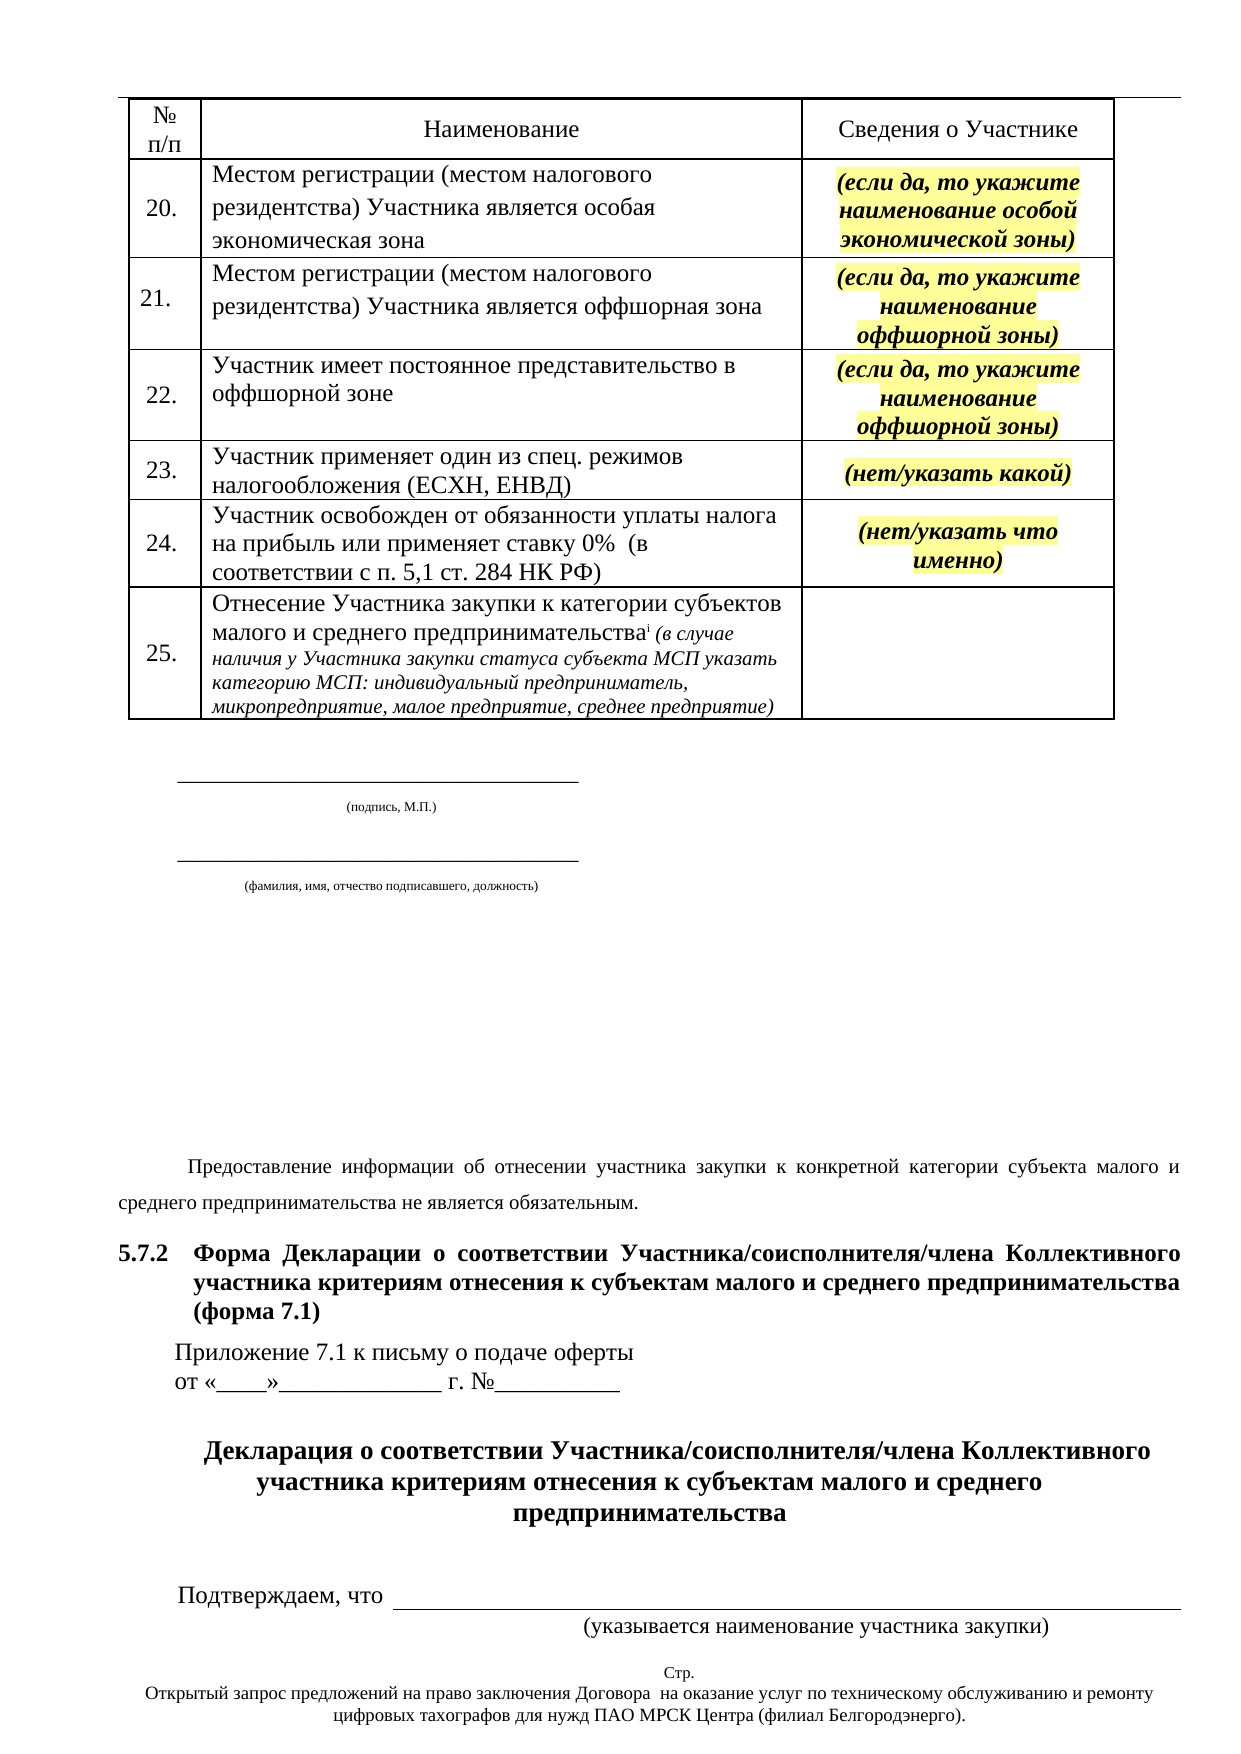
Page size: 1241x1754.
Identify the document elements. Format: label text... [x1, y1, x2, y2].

table_cell Участник применяет один из спец. режимов налогообложения (ЕСХН, ЕНВД) [202, 441, 801, 499]
table_cell [130, 160, 200, 257]
table_cell Местом регистрации (местом налогового резидентства) Участника является оффшорная зона [202, 258, 801, 349]
text (подпись, М.П.) [118, 799, 605, 825]
table_cell (если да, то укажите наименование оффшорной зоны) [803, 258, 1113, 349]
table_cell [130, 350, 200, 440]
table_header № п/п [130, 100, 200, 158]
table_cell (если да, то укажите наименование оффшорной зоны) [803, 350, 1113, 440]
text Декларация о соответствии Участника/соисполнителя/члена Коллективного участника критериям отнесения к субъектам малого и среднего предпринимательства [118, 1434, 1181, 1527]
table_cell Участник освобожден от обязанности уплаты налога на прибыль или применяет ставку 0% (в соответствии с п. 5,1 ст. 284 НК РФ) [202, 500, 801, 586]
table_cell [130, 500, 200, 586]
text Предоставление информации об отнесении участника закупки к конкретной категории субъекта малого и среднего предпринимательства не является обязательным. [118, 1154, 1181, 1214]
table_header Наименование [202, 100, 801, 158]
text (указывается наименование участника закупки) [393, 1610, 1181, 1638]
table_cell [130, 258, 200, 349]
table_cell [803, 588, 1113, 718]
text Подтверждаем, что [118, 1580, 1181, 1609]
text ___________________________________ [118, 759, 605, 786]
text Приложение 7.1 к письму о подаче оферты от «____»_____________ г. №__________ [174, 1337, 1181, 1394]
subtitle Форма Декларации о соответствии Участника/соисполнителя/члена Коллективного участника критериям отнесения к субъектам малого и среднего предпринимательства (форма 7.1) [118, 1238, 1181, 1324]
table_cell (нет/указать что именно) [803, 500, 1113, 586]
table_cell (если да, то укажите наименование особой экономической зоны) [803, 160, 1113, 257]
text (фамилия, имя, отчество подписавшего, должность) [118, 878, 605, 904]
text ___________________________________ [118, 838, 605, 865]
table_cell Местом регистрации (местом налогового резидентства) Участника является особая экономическая зона [202, 160, 801, 257]
table_cell (нет/указать какой) [803, 441, 1113, 499]
table_cell Участник имеет постоянное представительство в оффшорной зоне [202, 350, 801, 440]
table_cell [130, 588, 200, 718]
table_cell Отнесение Участника закупки к категории субъектов малого и среднего предпринимательства (в случае наличия у Участника закупки статуса субъекта МСП указать категорию МСП: индивидуальный предприниматель, микропредприятие, малое предприятие, среднее предприятие) [202, 588, 801, 718]
table_header Сведения о Участнике [803, 100, 1113, 158]
table_cell [130, 441, 200, 499]
